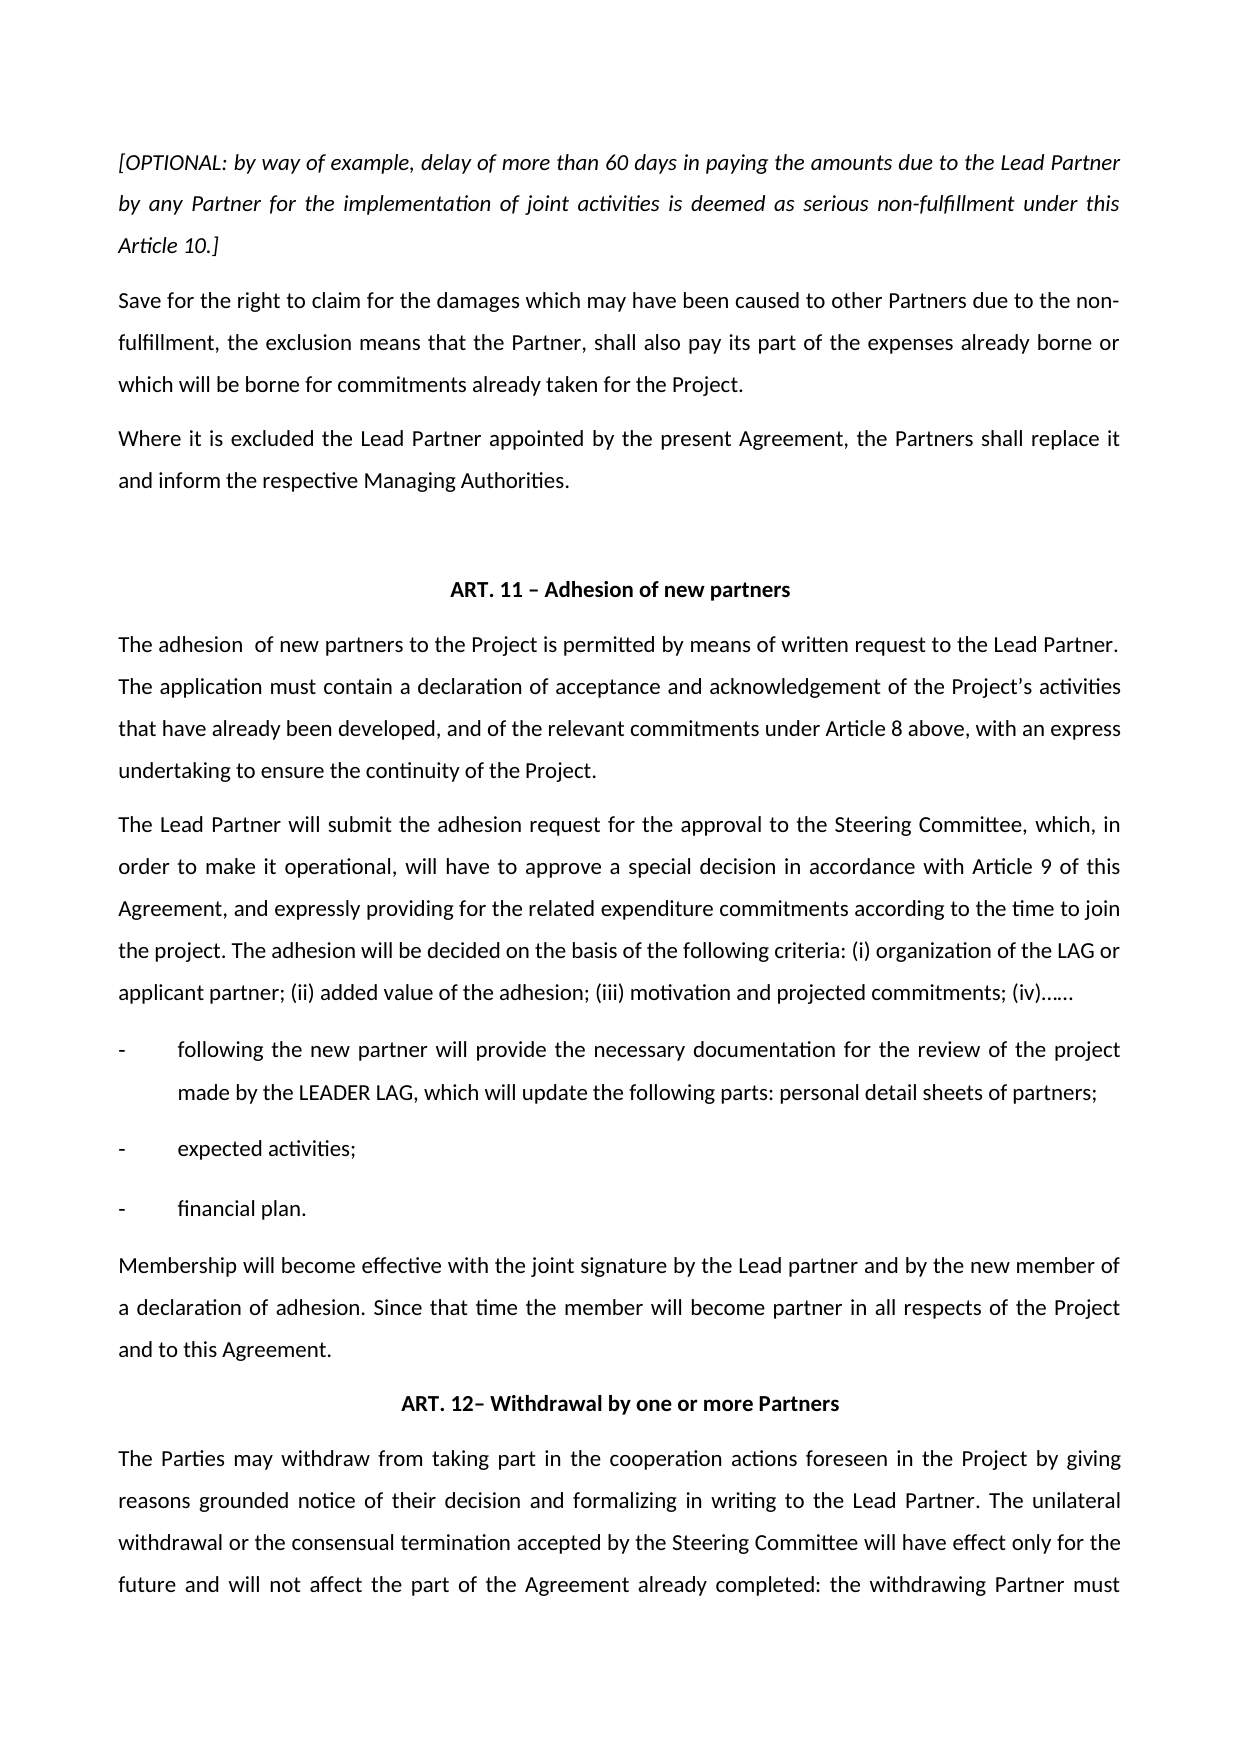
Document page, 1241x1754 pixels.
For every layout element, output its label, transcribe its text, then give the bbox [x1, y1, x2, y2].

text Membership will become effective with the joint signature by the Lead partner and by the new member of a declaration of adhesion. Since that time the member will become partner in all respects of the Project and to this Agreement. [118, 1251, 1123, 1363]
list financial plan. [118, 1192, 1123, 1223]
text Where it is excluded the Lead Partner appointed by the present Agreement, the Partners shall replace it and inform the respective Managing Authorities. [118, 424, 1122, 494]
text Save for the right to claim for the damages which may have been caused to other Partners due to the non-fulfillment, the exclusion means that the Partner, shall also pay its part of the expenses already borne or which will be borne for commitments already taken for the Project. [118, 286, 1122, 398]
text The adhesion of new partners to the Project is permitted by means of written request to the Lead Partner. The application must contain a declaration of acceptance and acknowledgement of the Project’s activities that have already been developed, and of the relevant commitments under Article 8 above, with an express undertaking to ensure the continuity of the Project. [118, 630, 1123, 784]
list expected activities; [118, 1132, 1123, 1164]
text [118, 1444, 1123, 1598]
text ART. 11 – Adhesion of new partners [118, 575, 1123, 603]
text [OPTIONAL: by way of example, delay of more than 60 days in paying the amounts due to the Lead Partner by any Partner for the implementation of joint activities is deemed as serious non-fulfillment under this Article 10.] [118, 148, 1122, 259]
text The Lead Partner will submit the adhesion request for the approval to the Steering Committee, which, in order to make it operational, will have to approve a special decision in accordance with Article 9 of this Agreement, and expressly providing for the related expenditure commitments according to the time to join the project. The adhesion will be decided on the basis of the following criteria: (i) organization of the LAG or applicant partner; (ii) added value of the adhesion; (iii) motivation and projected commitments; (iv)…… [118, 810, 1123, 1006]
list following the new partner will provide the necessary documentation for the review of the project made by the LEADER LAG, which will update the following parts: personal detail sheets of partners; [118, 1033, 1123, 1106]
text ART. 12– Withdrawal by one or more Partners [118, 1389, 1123, 1418]
